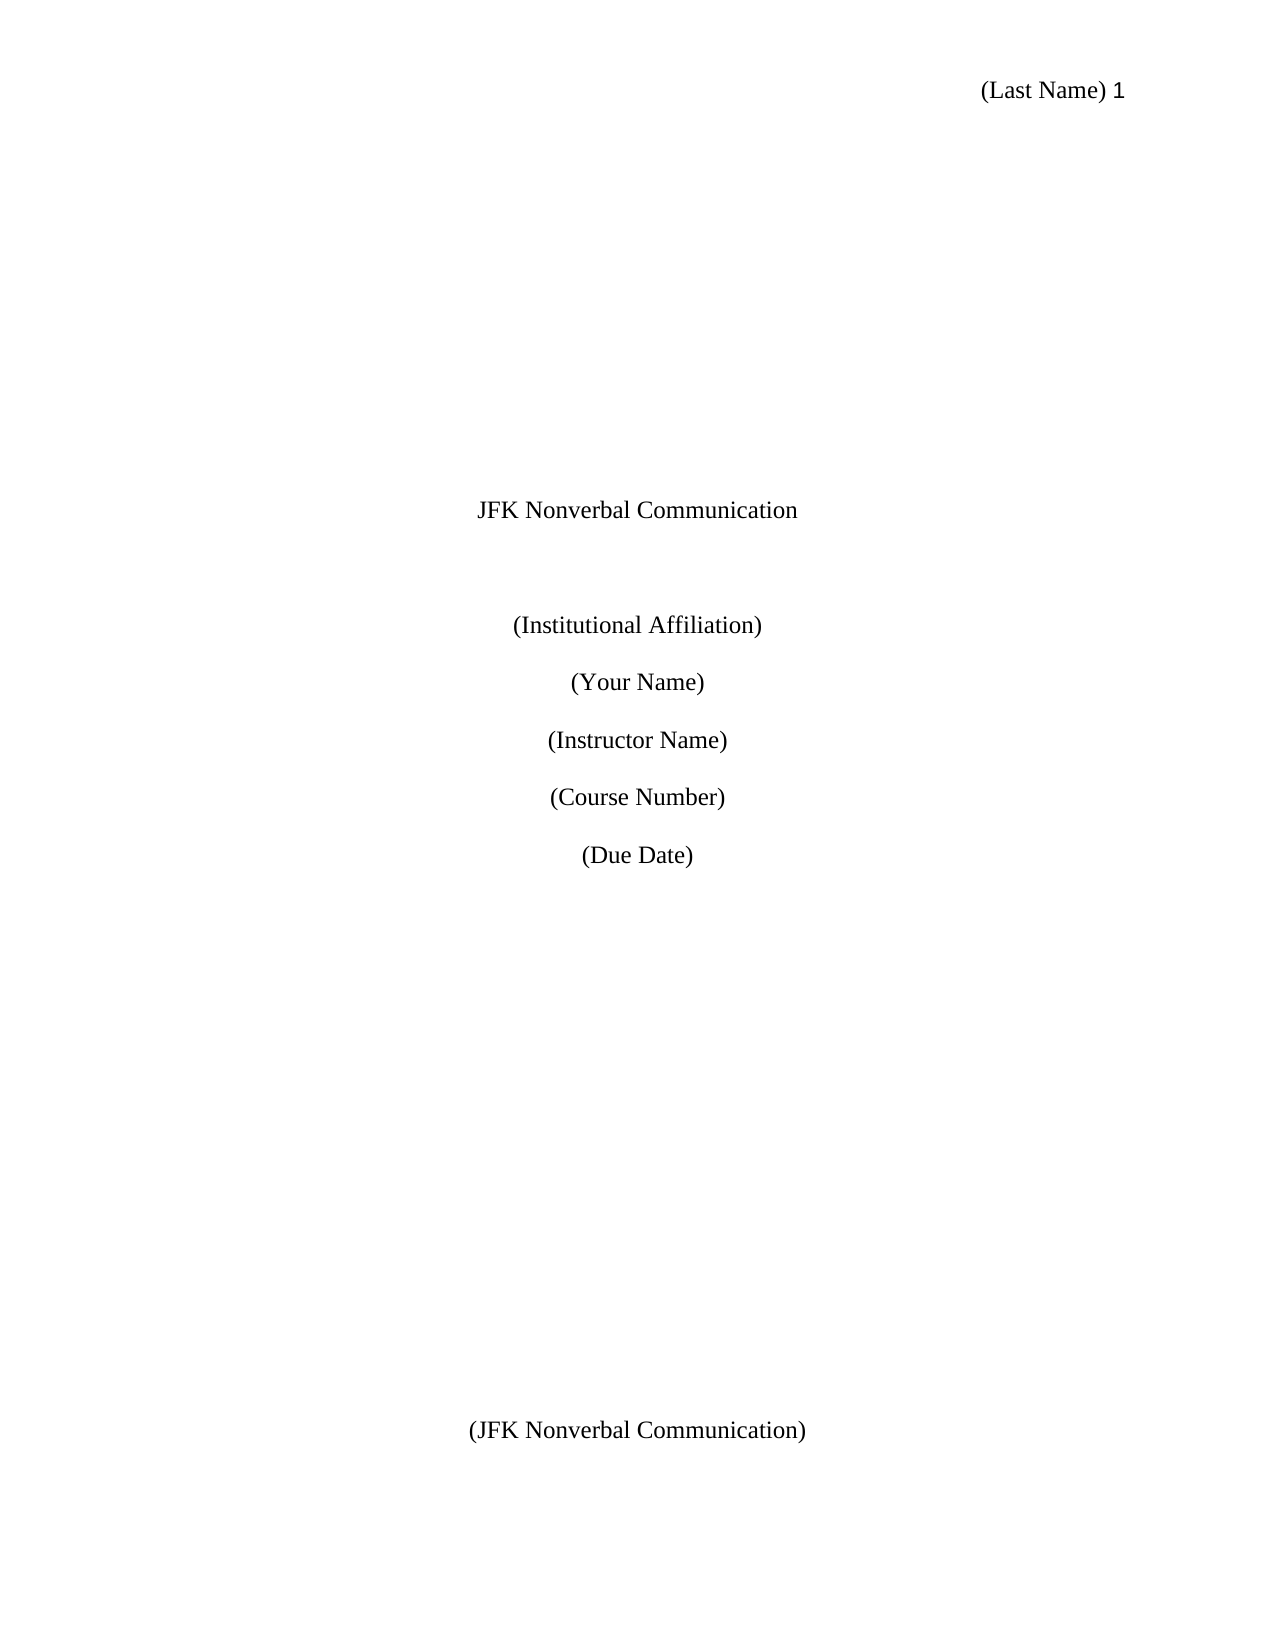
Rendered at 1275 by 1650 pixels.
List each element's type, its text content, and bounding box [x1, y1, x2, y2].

text (Your Name) [150, 667, 1125, 696]
text (Instructor Name) [150, 725, 1125, 754]
text (Due Date) [150, 840, 1125, 869]
text (Institutional Affiliation) [150, 610, 1125, 639]
text (JFK Nonverbal Communication) [150, 1415, 1125, 1444]
text (Course Number) [150, 782, 1125, 811]
text JFK Nonverbal Communication [150, 495, 1125, 524]
